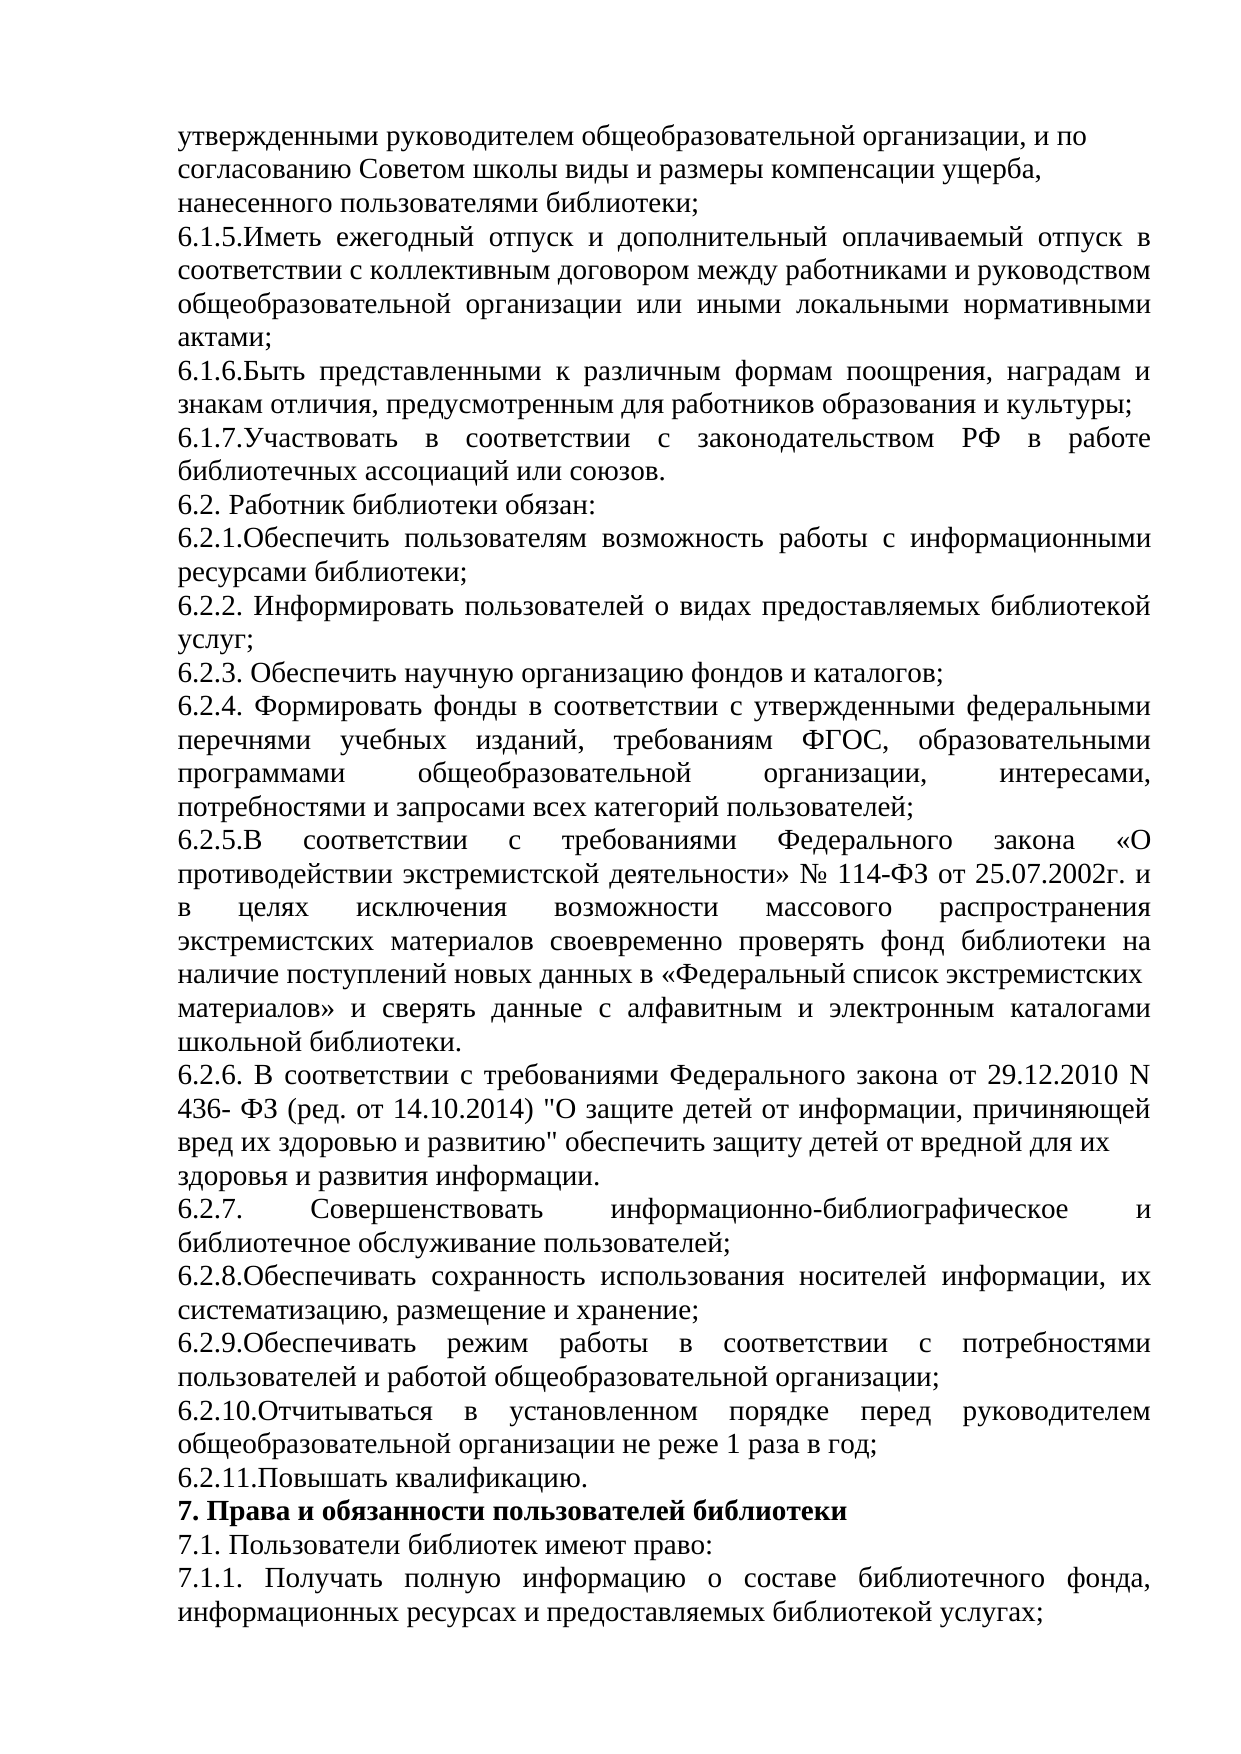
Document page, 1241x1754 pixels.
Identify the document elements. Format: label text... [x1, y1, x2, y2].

text 6.2.10.Отчитываться в установленном порядке перед руководителем общеобразовательной организации не реже 1 раза в год; [177, 1393, 1152, 1460]
text 6.2.2. Информировать пользователей о видах предоставляемых библиотекой услуг; [177, 588, 1152, 655]
text согласованию Советом школы виды и размеры компенсации ущерба, [177, 152, 1152, 185]
text 6.2.8.Обеспечивать сохранность использования носителей информации, их систематизацию, размещение и хранение; [177, 1258, 1152, 1326]
text 6.1.6.Быть представленными к различным формам поощрения, наградам и знакам отличия, предусмотренным для работников образования и культуры; [177, 353, 1152, 420]
text 6.2.6. В соответствии с требованиями Федерального закона от 29.12.2010 N 436- ФЗ (ред. от 14.10.2014) "О защите детей от информации, причиняющей вред их здоровью и развитию" обеспечить защиту детей от вредной для их [177, 1057, 1152, 1158]
text 6.2.9.Обеспечивать режим работы в соответствии с потребностями пользователей и работой общеобразовательной организации; [177, 1326, 1152, 1393]
text 6.2. Работник библиотеки обязан: [177, 487, 1152, 521]
text утвержденными руководителем общеобразовательной организации, и по [177, 118, 1152, 152]
text 6.2.3. Обеспечить научную организацию фондов и каталогов; [177, 655, 1152, 688]
text 6.2.1.Обеспечить пользователям возможность работы с информационными ресурсами библиотеки; [177, 521, 1152, 588]
text 6.1.5.Иметь ежегодный отпуск и дополнительный оплачиваемый отпуск в соответствии с коллективным договором между работниками и руководством общеобразовательной организации или иными локальными нормативными актами; [177, 219, 1152, 353]
text 6.2.5.В соответствии с требованиями Федерального закона «О противодействии экстремистской деятельности» № 114-ФЗ от 25.07.2002г. и в целях исключения возможности массового распространения экстремистских материалов своевременно проверять фонд библиотеки на наличие поступлений новых данных в «Федеральный список экстремистских [177, 822, 1152, 990]
text 6.1.7.Участвовать в соответствии с законодательством РФ в работе библиотечных ассоциаций или союзов. [177, 420, 1152, 487]
text 6.2.11.Повышать квалификацию. [177, 1460, 1152, 1493]
text 7. Права и обязанности пользователей библиотеки [177, 1493, 1152, 1527]
text 7.1. Пользователи библиотек имеют право: [177, 1527, 1152, 1560]
text нанесенного пользователями библиотеки; [177, 185, 1152, 219]
text материалов» и сверять данные с алфавитным и электронным каталогами школьной библиотеки. [177, 990, 1152, 1057]
text 6.2.7. Совершенствовать информационно-библиографическое и библиотечное обслуживание пользователей; [177, 1191, 1152, 1258]
text 7.1.1. Получать полную информацию о составе библиотечного фонда, информационных ресурсах и предоставляемых библиотекой услугах; [177, 1560, 1152, 1627]
text 6.2.4. Формировать фонды в соответствии с утвержденными федеральными перечнями учебных изданий, требованиям ФГОС, образовательными программами общеобразовательной организации, интересами, потребностями и запросами всех категорий пользователей; [177, 688, 1152, 822]
text здоровья и развития информации. [177, 1158, 1152, 1191]
